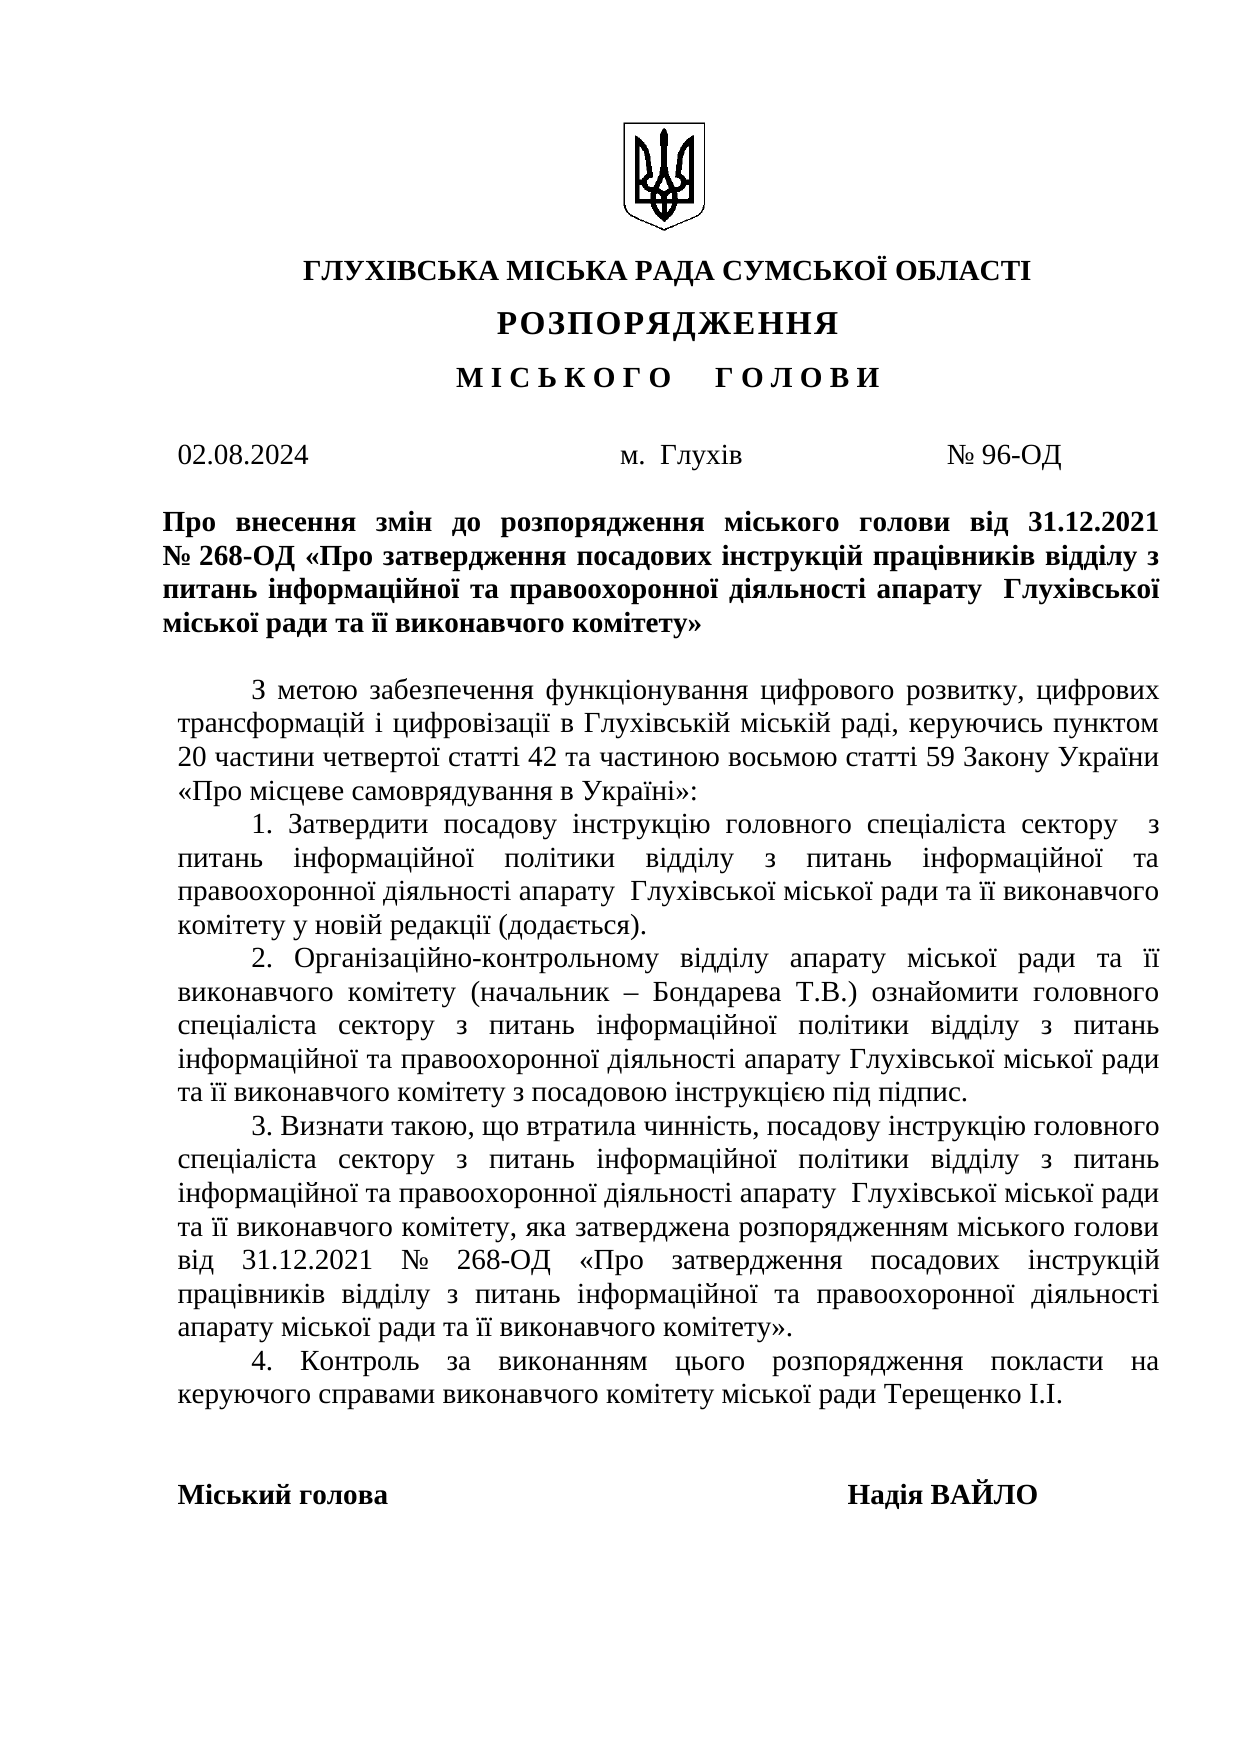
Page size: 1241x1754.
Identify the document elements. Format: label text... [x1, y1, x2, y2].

text З метою забезпечення функціонування цифрового розвитку, цифрових трансформацій і цифровізації в Глухівській міській раді, керуючись пунктом 20 частини четвертої статті 42 та частиною восьмою статті 59 Закону України «Про місцеве самоврядування в Україні»: [177, 672, 1160, 806]
text Про внесення змін до розпорядження міського голови від 31.12.2021 № 268-ОД «Про затвердження посадових інструкцій працівників відділу з питань інформаційної та правоохоронної діяльності апарату Глухівської міської ради та її виконавчого комітету» [162, 504, 1160, 638]
text 02.08.2024 м. Глухів № 96-ОД [177, 437, 1152, 471]
text Міський голова Надія ВАЙЛО [177, 1477, 1160, 1511]
text 4. Контроль за виконанням цього розпорядження покласти на керуючого справами виконавчого комітету міської ради Терещенко І.І. [177, 1343, 1160, 1410]
text М І С Ь К О Г О Г О Л О В И [183, 361, 1152, 394]
text ГЛУХІВСЬКА МІСЬКА РАДА СУМСЬКОЇ ОБЛАСТІ [183, 253, 1152, 286]
picture [615, 118, 714, 239]
text 2. Організаційно-контрольному відділу апарату міської ради та її виконавчого комітету (начальник – Бондарева Т.В.) ознайомити головного спеціаліста сектору з питань інформаційної політики відділу з питань інформаційної та правоохоронної діяльності апарату Глухівської міської ради та її виконавчого комітету з посадовою інструкцією під підпис. [177, 940, 1160, 1108]
text 3. Визнати такою, що втратила чинність, посадову інструкцію головного спеціаліста сектору з питань інформаційної політики відділу з питань інформаційної та правоохоронної діяльності апарату Глухівської міської ради та її виконавчого комітету, яка затверджена розпорядженням міського голови від 31.12.2021 № 268-ОД «Про затвердження посадових інструкцій працівників відділу з питань інформаційної та правоохоронної діяльності апарату міської ради та її виконавчого комітету». [177, 1108, 1160, 1343]
text 1. Затвердити посадову інструкцію головного спеціаліста сектору з питань інформаційної політики відділу з питань інформаційної та правоохоронної діяльності апарату Глухівської міської ради та її виконавчого комітету у новій редакції (додається). [177, 806, 1160, 940]
text РОЗПОРЯДЖЕННЯ [183, 303, 1152, 341]
